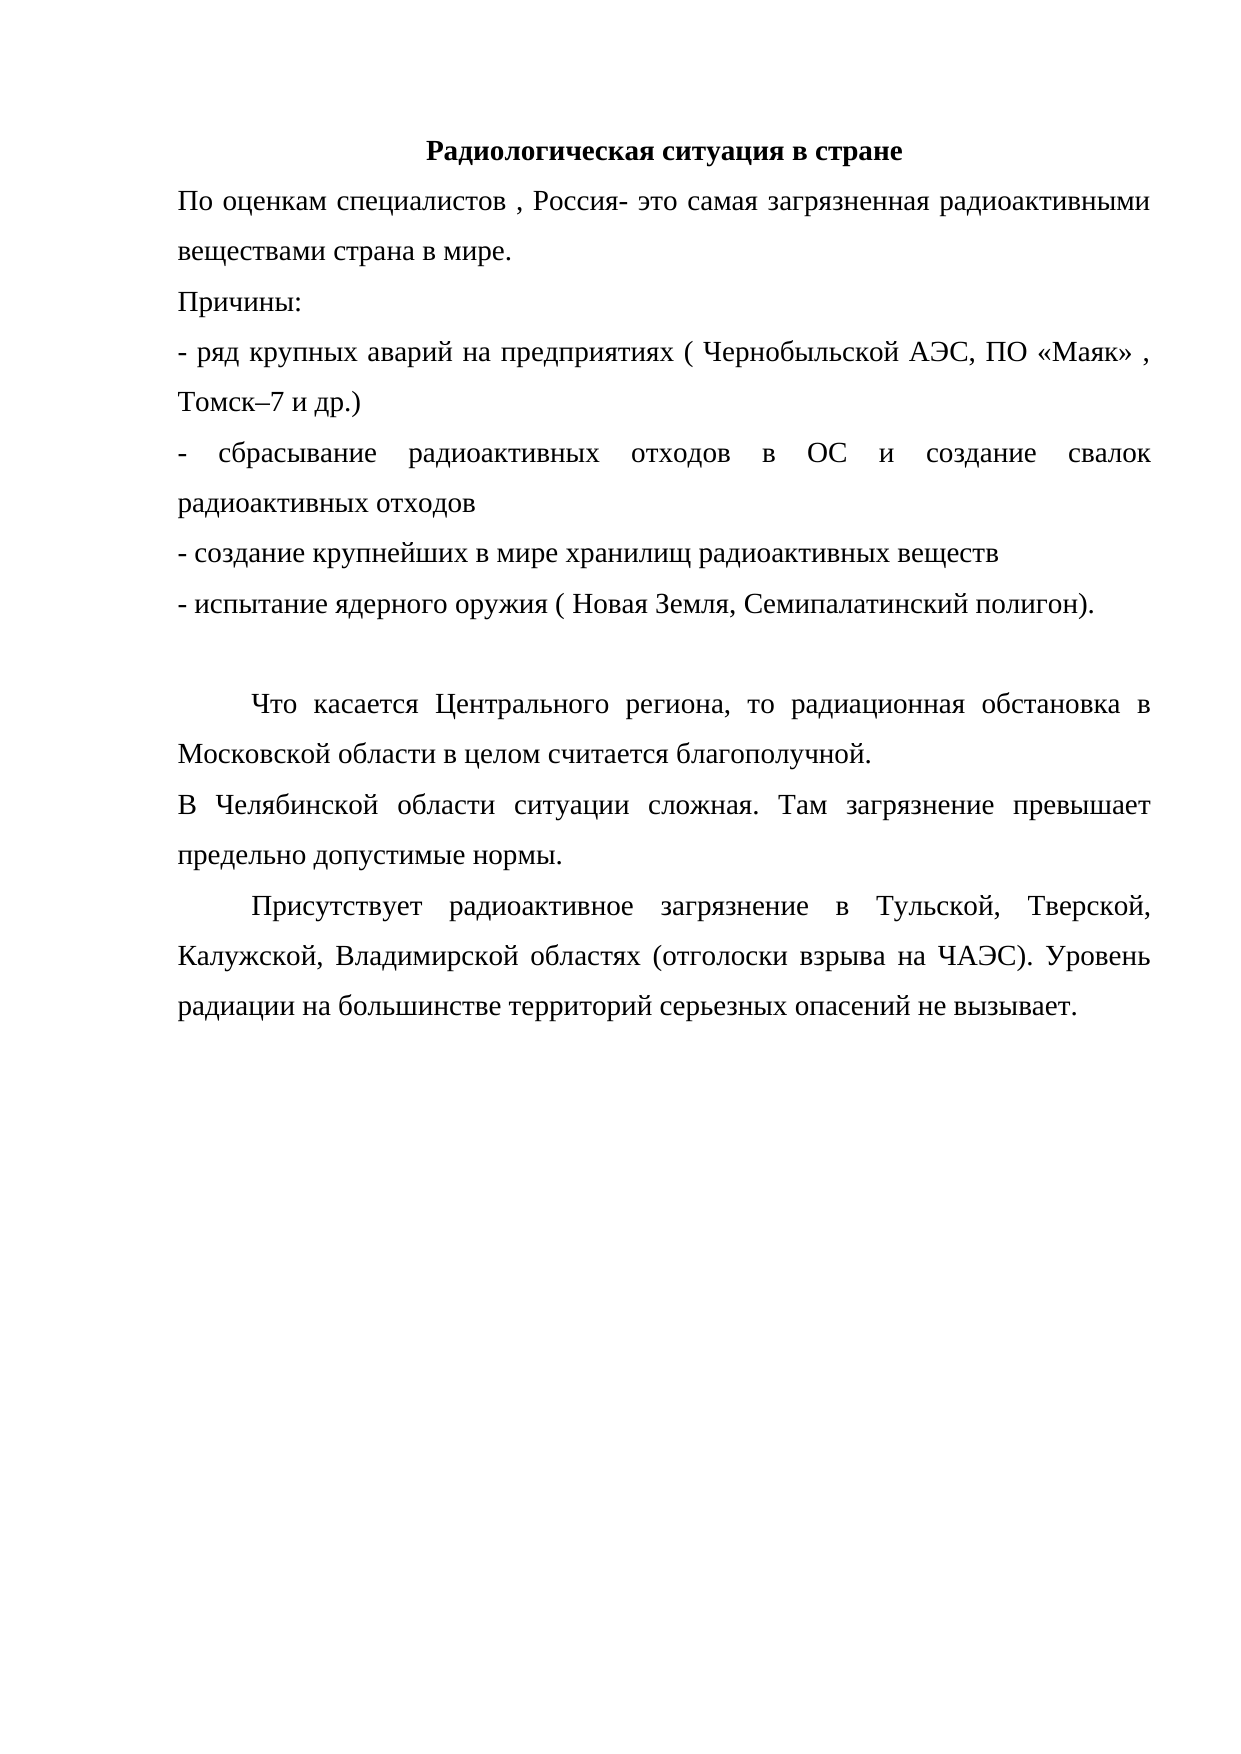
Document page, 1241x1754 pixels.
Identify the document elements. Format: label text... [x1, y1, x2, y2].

text Присутствует радиоактивное загрязнение в Тульской, Тверской, Калужской, Владимирской областях (отголоски взрыва на ЧАЭС). Уровень радиации на большинстве территорий серьезных опасений не вызывает. [177, 888, 1152, 1022]
text Причины: [177, 284, 1152, 317]
text Что касается Центрального региона, то радиационная обстановка в Московской области в целом считается благополучной. [177, 686, 1152, 770]
text По оценкам специалистов , Россия- это самая загрязненная радиоактивными веществами страна в мире. [177, 183, 1152, 267]
text - испытание ядерного оружия ( Новая Земля, Семипалатинский полигон). [177, 586, 1152, 619]
text - создание крупнейших в мире хранилищ радиоактивных веществ [177, 535, 1152, 569]
text В Челябинской области ситуации сложная. Там загрязнение превышает предельно допустимые нормы. [177, 787, 1152, 871]
text - сбрасывание радиоактивных отходов в ОС и создание свалок радиоактивных отходов [177, 435, 1152, 519]
text - ряд крупных аварий на предприятиях ( Чернобыльской АЭС, ПО «Маяк» , Томск–7 и др.) [177, 334, 1152, 418]
text Радиологическая ситуация в стране [177, 133, 1152, 166]
